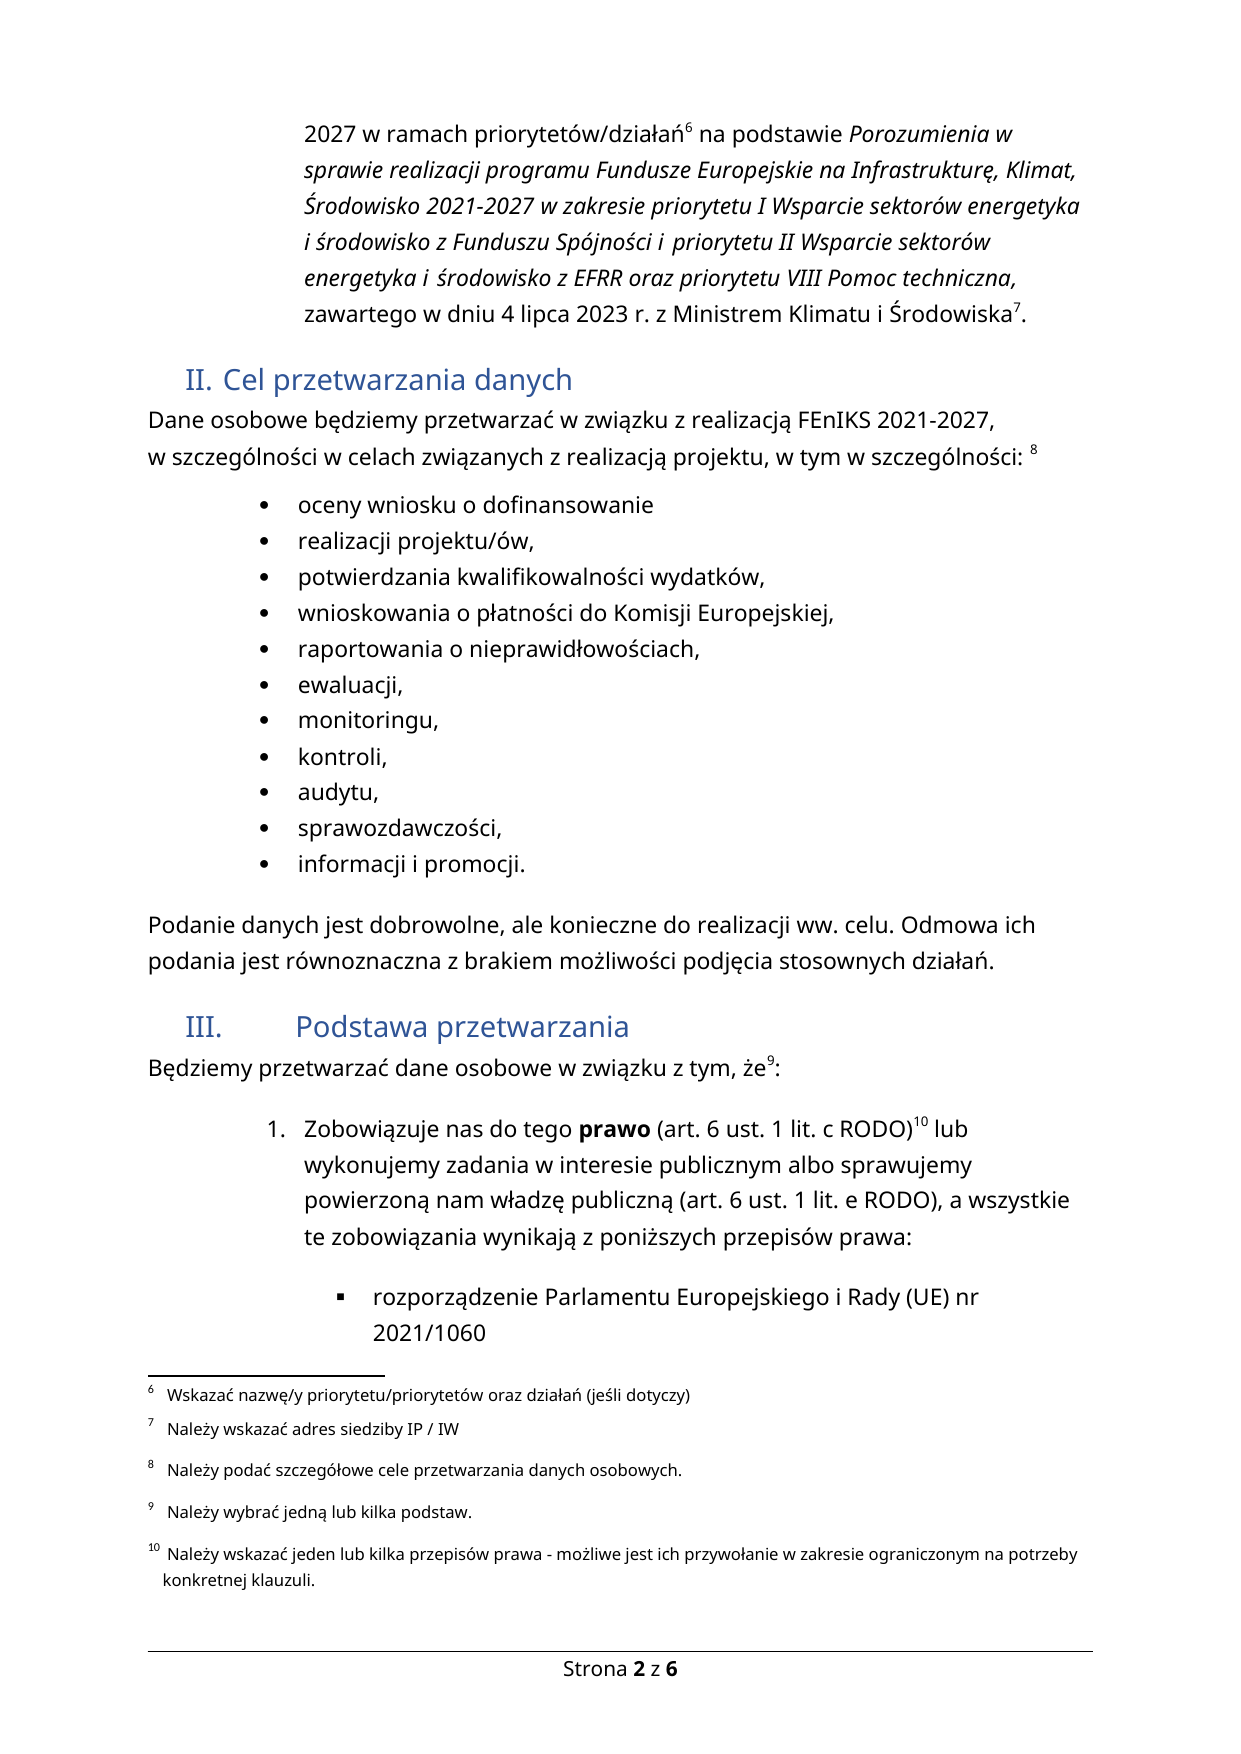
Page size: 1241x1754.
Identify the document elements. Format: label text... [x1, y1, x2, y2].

list potwierdzania kwalifikowalności wydatków, [260, 561, 1093, 592]
list wnioskowania o płatności do Komisji Europejskiej, [260, 597, 1093, 628]
list raportowania o nieprawidłowościach, [260, 633, 1093, 664]
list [335, 1281, 1093, 1348]
text Będziemy przetwarzać dane osobowe w związku z tym, że: [148, 1052, 1093, 1083]
list monitoringu, [260, 704, 1093, 736]
list informacji i promocji. [260, 848, 1093, 879]
list Zobowiązuje nas do tego prawo (art. 6 ust. 1 lit. c RODO) lub wykonujemy zadania w interesie publicznym albo sprawujemy powierzoną nam władzę publiczną (art. 6 ust. 1 lit. e RODO), a wszystkie te zobowiązania wynikają z poniższych przepisów prawa: [266, 1113, 1093, 1252]
text Podanie danych jest dobrowolne, ale konieczne do realizacji ww. celu. Odmowa ich podania jest równoznaczna z brakiem możliwości podjęcia stosownych działań. [148, 909, 1093, 976]
subtitle Cel przetwarzania danych [185, 359, 1093, 398]
text Dane osobowe będziemy przetwarzać w związku z realizacją FEnIKS 2021-2027, w szczególności w celach związanych z realizacją projektu, w tym w szczególności: [148, 404, 1093, 472]
list audytu, [260, 776, 1093, 808]
list ewaluacji, [260, 668, 1093, 700]
list kontroli, [260, 740, 1093, 772]
list Narodowy Fundusz Ochrony Środowiska i Gospodarki Wodnej (NFOŚiGW), z siedzibą przy ul. Konstruktorskiej 3a, 02-673 Warszawa, w zakresie w jakim pełni funkcję Instytucji wdrażającej (IW) FEnIKS 2021-2027 w ramach priorytetów/działań na podstawie Porozumienia w sprawie realizacji programu Fundusze Europejskie na Infrastrukturę, Klimat, Środowisko 2021-2027 w zakresie priorytetu I Wsparcie sektorów energetyka i środowisko z Funduszu Spójności i priorytetu II Wsparcie sektorów energetyka i środowisko z EFRR oraz priorytetu VIII Pomoc techniczna, zawartego w dniu 4 lipca 2023 r. z Ministrem Klimatu i Środowiska. [266, 118, 1093, 329]
list realizacji projektu/ów, [260, 525, 1093, 556]
list oceny wniosku o dofinansowanie [260, 489, 1093, 520]
list sprawozdawczości, [260, 812, 1093, 843]
subtitle Podstawa przetwarzania [185, 1006, 1093, 1046]
